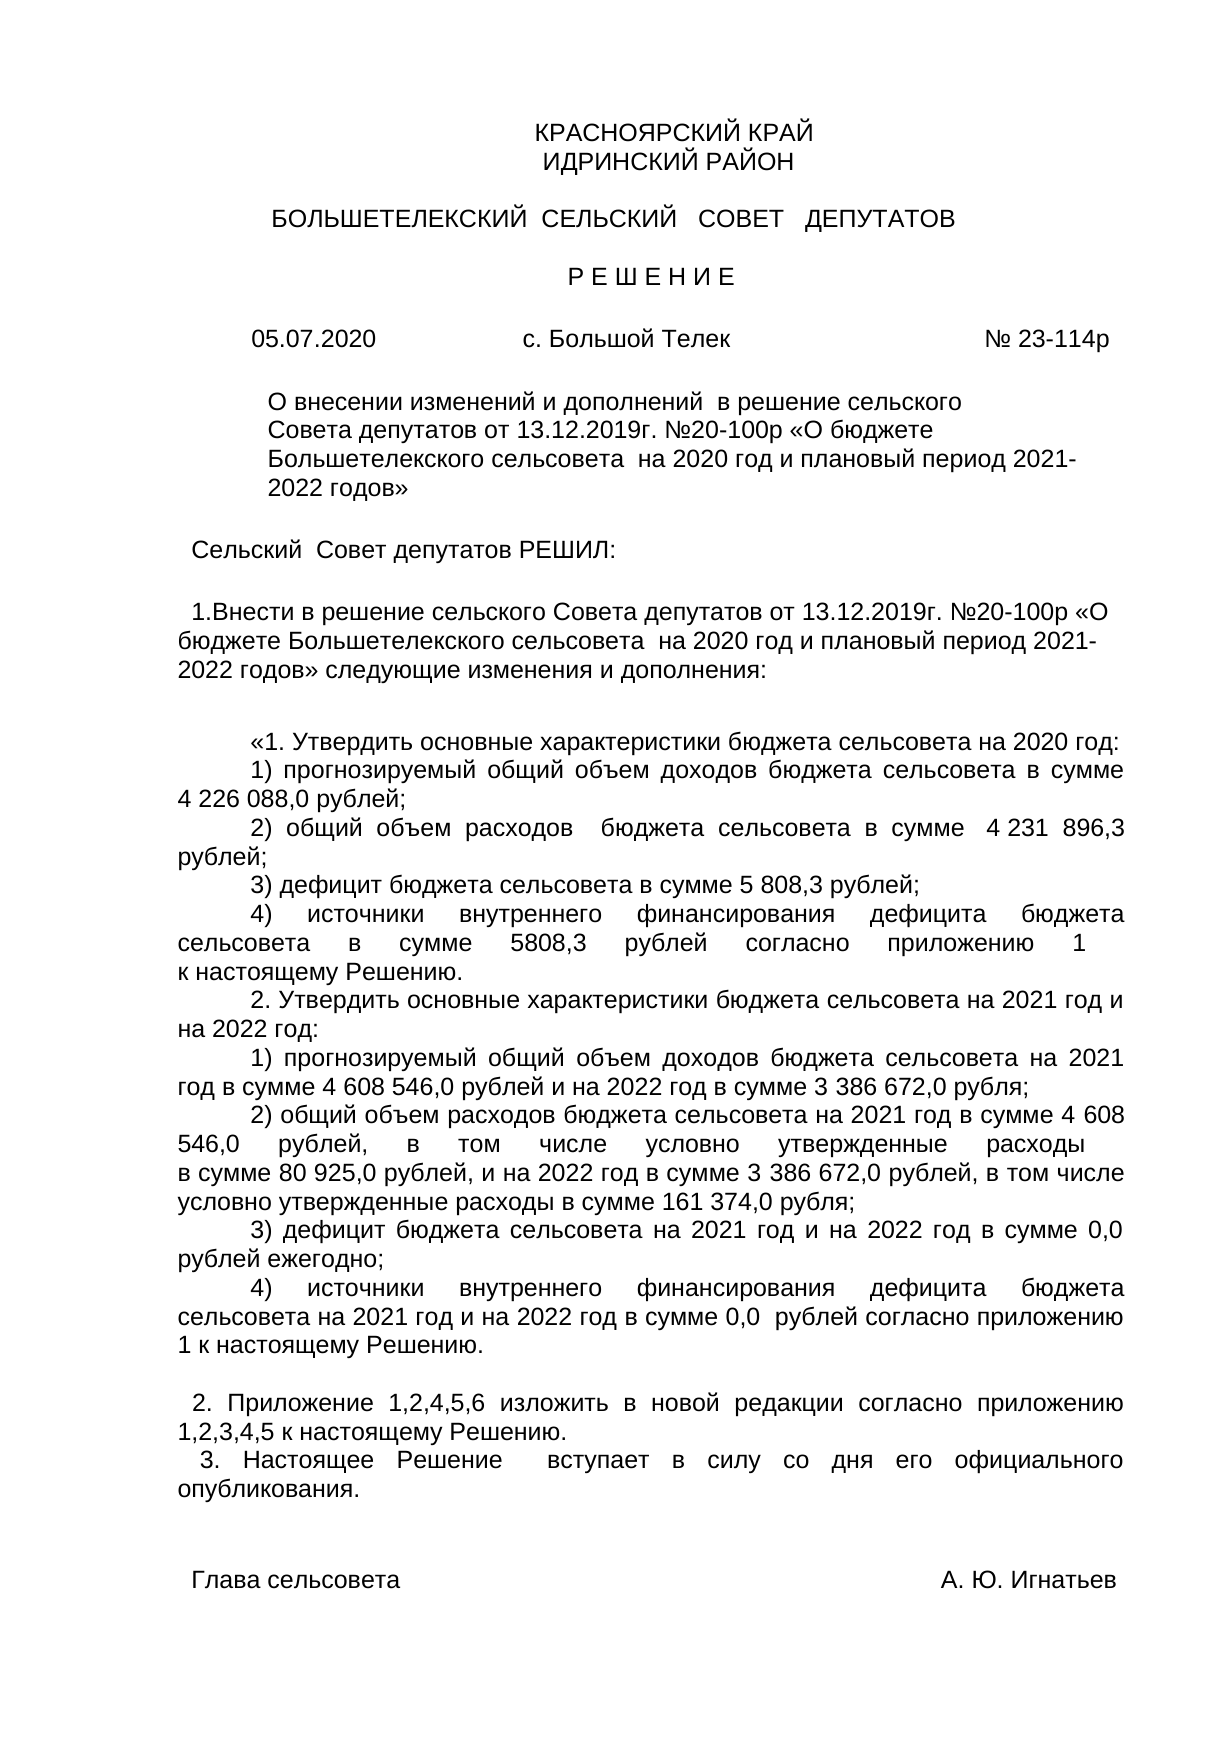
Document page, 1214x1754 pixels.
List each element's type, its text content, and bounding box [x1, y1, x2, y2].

text 2) общий объем расходов бюджета сельсовета на 2021 год в сумме 4 608 546,0 рублей, в том числе условно утвержденные расходы в сумме 80 925,0 рублей, и на 2022 год в сумме 3 386 672,0 рублей, в том числе условно утвержденные расходы в сумме 161 374,0 рубля; [177, 1100, 1125, 1215]
text Совета депутатов от 13.12.2019г. №20-100р «О бюджете [177, 415, 1125, 444]
text О внесении изменений и дополнений в решение сельского [177, 386, 1125, 415]
text 4) источники внутреннего финансирования дефицита бюджета сельсовета на 2021 год и на 2022 год в сумме 0,0 рублей согласно приложению 1 к настоящему Решению. [177, 1273, 1125, 1359]
text 1.Внести в решение сельского Совета депутатов от 13.12.2019г. №20-100р «О бюджете Большетелекского сельсовета на 2020 год и плановый период 2021- 2022 годов» следующие изменения и дополнения: [177, 597, 1125, 683]
text 1) прогнозируемый общий объем доходов бюджета сельсовета на 2021 год в сумме 4 608 546,0 рублей и на 2022 год в сумме 3 386 672,0 рубля; [177, 1043, 1125, 1100]
text 2) общий объем расходов бюджета сельсовета в сумме 4 231 896,3 рублей; [177, 813, 1125, 870]
text 4) источники внутреннего финансирования дефицита бюджета сельсовета в сумме 5808,3 рублей согласно приложению 1 к настоящему Решению. [177, 899, 1125, 985]
text 2. Утвердить основные характеристики бюджета сельсовета на 2021 год и на 2022 год: [177, 985, 1125, 1043]
text 3) дефицит бюджета сельсовета на 2021 год и на 2022 год в сумме 0,0 рублей ежегодно; [177, 1215, 1125, 1273]
text 3) дефицит бюджета сельсовета в сумме 5 808,3 рублей; [177, 870, 1125, 899]
text 1) прогнозируемый общий объем доходов бюджета сельсовета в сумме 4 226 088,0 рублей; [177, 755, 1125, 813]
text 2. Приложение 1,2,4,5,6 изложить в новой редакции согласно приложению 1,2,3,4,5 к настоящему Решению. [177, 1388, 1125, 1445]
subtitle Р Е Ш Е Н И Е [177, 262, 1125, 291]
table_header с. Большой Телек [511, 324, 916, 353]
table_header 05.07.2020 [240, 324, 511, 353]
text Сельский Совет депутатов РЕШИЛ: [177, 535, 1125, 564]
text 2022 годов» [177, 473, 1125, 501]
text Большетелекского сельсовета на 2020 год и плановый период 2021- [177, 444, 1125, 473]
subtitle ИДРИНСКИЙ РАЙОН [177, 147, 1125, 176]
subtitle БОЛЬШЕТЕЛЕКСКИЙ СЕЛЬСКИЙ СОВЕТ ДЕПУТАТОВ [102, 204, 1125, 233]
subtitle КРАСНОЯРСКИЙ КРАЙ [158, 118, 1171, 147]
text «1. Утвердить основные характеристики бюджета сельсовета на 2020 год: [177, 727, 1125, 755]
text 3. Настоящее Решение вступает в силу со дня его официального опубликования. [177, 1445, 1125, 1503]
text Глава сельсовета А. Ю. Игнатьев [177, 1565, 1125, 1594]
table_header № 23-114р [916, 324, 1136, 353]
